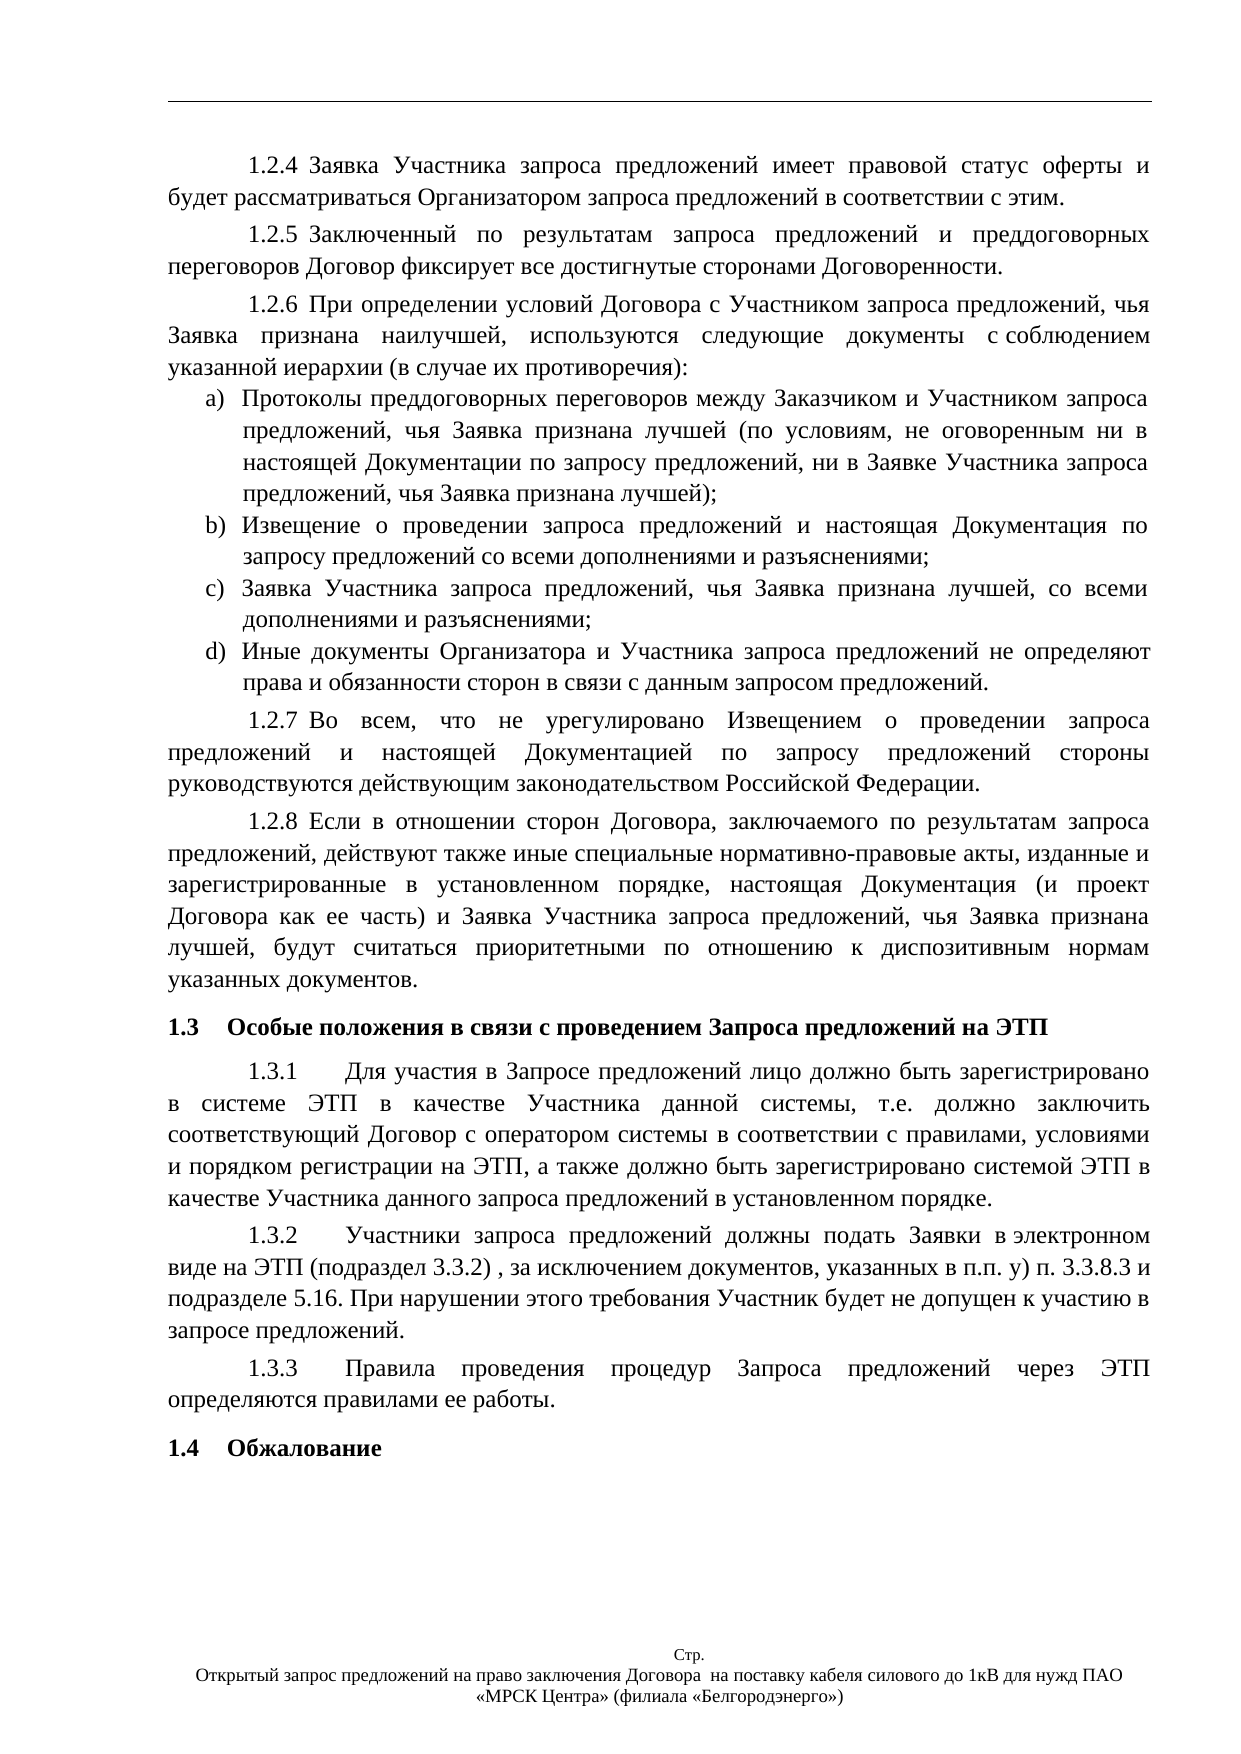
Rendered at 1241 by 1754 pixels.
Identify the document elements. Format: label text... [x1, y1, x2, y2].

subtitle Особые положения в связи с проведением Запроса предложений на ЭТП [168, 1012, 1152, 1041]
list Если в отношении сторон Договора, заключаемого по результатам запроса предложений, действуют также иные специальные нормативно-правовые акты, изданные и зарегистрированные в установленном порядке, настоящая Документация (и проект Договора как ее часть) и Заявка Участника запроса предложений, чья Заявка признана лучшей, будут считаться приоритетными по отношению к диспозитивным нормам указанных документов. [168, 806, 1150, 993]
list Во всем, что не урегулировано Извещением о проведении запроса предложений и настоящей Документацией по запросу предложений стороны руководствуются действующим законодательством Российской Федерации. [168, 705, 1150, 797]
list Для участия в Запросе предложений лицо должно быть зарегистрировано в системе ЭТП в качестве Участника данной системы, т.е. должно заключить соответствующий Договор с оператором системы в соответствии с правилами, условиями и порядком регистрации на ЭТП, а также должно быть зарегистрировано системой ЭТП в качестве Участника данного запроса предложений в установленном порядке. [168, 1056, 1150, 1211]
list Иные документы Организатора и Участника запроса предложений не определяют права и обязанности сторон в связи с данным запросом предложений. [205, 636, 1152, 696]
list Заключенный по результатам запроса предложений и преддоговорных переговоров Договор фиксирует все достигнутые сторонами Договоренности. [168, 219, 1150, 280]
list Заявка Участника запроса предложений имеет правовой статус оферты и будет рассматриваться Организатором запроса предложений в соответствии с этим. [168, 150, 1150, 210]
list Правила проведения процедур Запроса предложений через ЭТП определяются правилами ее работы. [168, 1353, 1150, 1413]
list Извещение о проведении запроса предложений и настоящая Документация по запросу предложений со всеми дополнениями и разъяснениями; [205, 510, 1148, 570]
list При определении условий Договора с Участником запроса предложений, чья Заявка признана наилучшей, используются следующие документы с соблюдением указанной иерархии (в случае их противоречия): [168, 289, 1150, 381]
subtitle Обжалование [168, 1433, 1152, 1461]
list Заявка Участника запроса предложений, чья Заявка признана лучшей, со всеми дополнениями и разъяснениями; [205, 573, 1148, 633]
list Протоколы преддоговорных переговоров между Заказчиком и Участником запроса предложений, чья Заявка признана лучшей (по условиям, не оговоренным ни в настоящей Документации по запросу предложений, ни в Заявке Участника запроса предложений, чья Заявка признана лучшей); [205, 383, 1149, 507]
